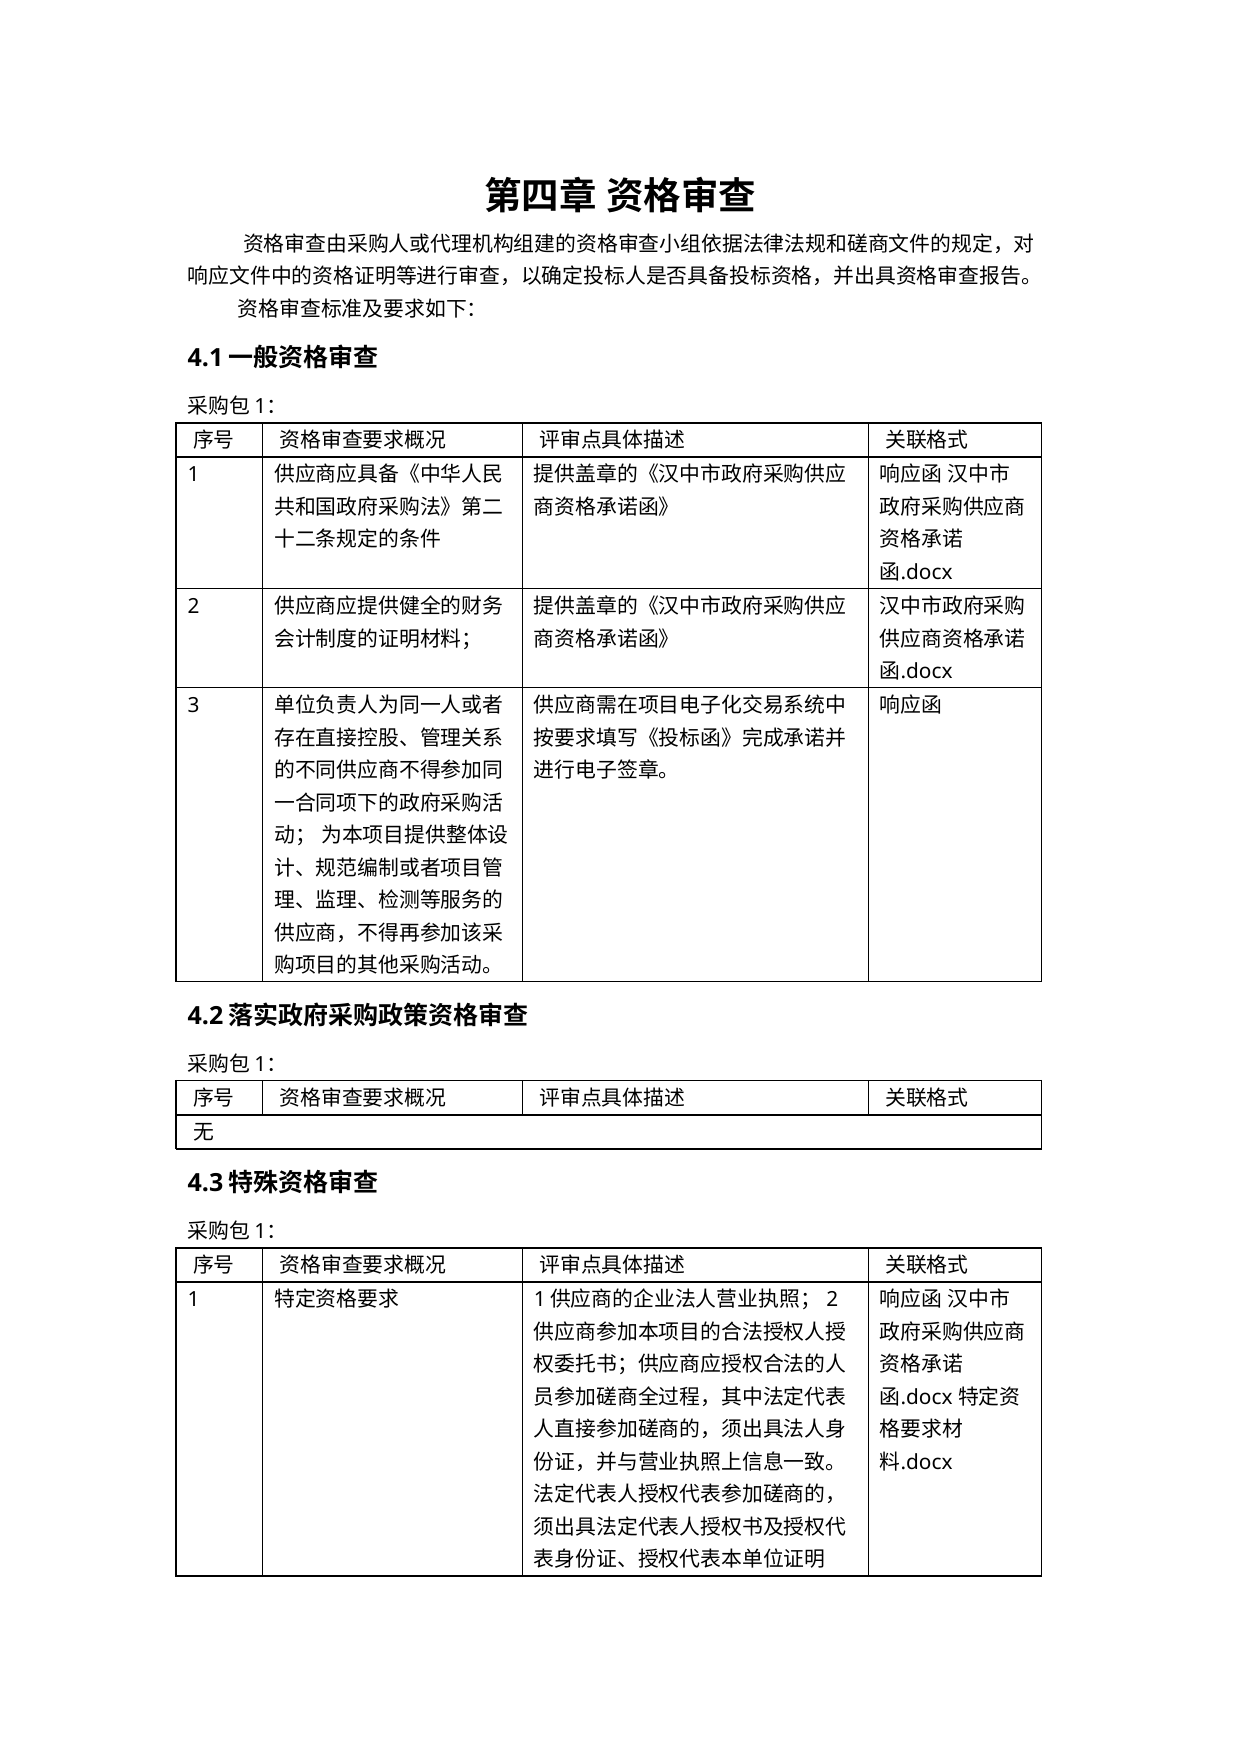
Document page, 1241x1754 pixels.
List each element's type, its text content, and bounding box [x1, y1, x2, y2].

table_header 序号 [177, 1249, 262, 1281]
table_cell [523, 1283, 868, 1575]
table_header 序号 [177, 424, 262, 456]
text 4.3特殊资格审查 [187, 1149, 1053, 1214]
table_cell 供应商应具备《中华人民共和国政府采购法》第二十二条规定的条件 [263, 458, 522, 588]
table_cell 供应商应提供健全的财务会计制度的证明材料； [263, 589, 522, 687]
text 采购包1： [187, 1214, 1053, 1247]
table_cell 1 [177, 458, 262, 588]
table_cell 汉中市政府采购供应商资格承诺函.docx [869, 589, 1041, 687]
table_header 关联格式 [869, 1249, 1041, 1281]
text 采购包1： [187, 1047, 1053, 1080]
table_cell 供应商需在项目电子化交易系统中按要求填写《投标函》完成承诺并进行电子签章。 [523, 688, 868, 981]
table_header 关联格式 [869, 424, 1041, 456]
text 资格审查由采购人或代理机构组建的资格审查小组依据法律法规和磋商文件的规定，对响应文件中的资格证明等进行审查，以确定投标人是否具备投标资格，并出具资格审查报告。 [187, 227, 1053, 292]
table_cell 1 [177, 1283, 262, 1575]
text 资格审查标准及要求如下： [187, 292, 1053, 324]
table_header 关联格式 [869, 1081, 1041, 1114]
table_cell 提供盖章的《汉中市政府采购供应商资格承诺函》 [523, 458, 868, 588]
table_header 评审点具体描述 [523, 424, 868, 456]
table_header 序号 [177, 1081, 262, 1114]
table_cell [869, 1283, 1041, 1575]
table_cell 3 [177, 688, 262, 981]
table_header 资格审查要求概况 [263, 1081, 522, 1114]
text 第四章 资格审查 [187, 162, 1053, 227]
table_cell 2 [177, 589, 262, 687]
table_cell 提供盖章的《汉中市政府采购供应商资格承诺函》 [523, 589, 868, 687]
text 4.1一般资格审查 [187, 324, 1053, 389]
table_cell 特定资格要求 [263, 1283, 522, 1575]
table_header 资格审查要求概况 [263, 1249, 522, 1281]
table_header 评审点具体描述 [523, 1249, 868, 1281]
table_header 资格审查要求概况 [263, 424, 522, 456]
table_cell 响应函 汉中市政府采购供应商资格承诺函.docx [869, 458, 1041, 588]
text 采购包1： [187, 389, 1053, 422]
text 4.2落实政府采购政策资格审查 [187, 982, 1053, 1047]
table_cell 无 [177, 1116, 1041, 1148]
table_cell 单位负责人为同一人或者存在直接控股、管理关系的不同供应商不得参加同一合同项下的政府采购活动； 为本项目提供整体设计、规范编制或者项目管理、监理、检测等服务的供应商，不得再参加该采购项目的其他采购活动。 [263, 688, 522, 981]
table_cell 响应函 [869, 688, 1041, 981]
table_header 评审点具体描述 [523, 1081, 868, 1114]
